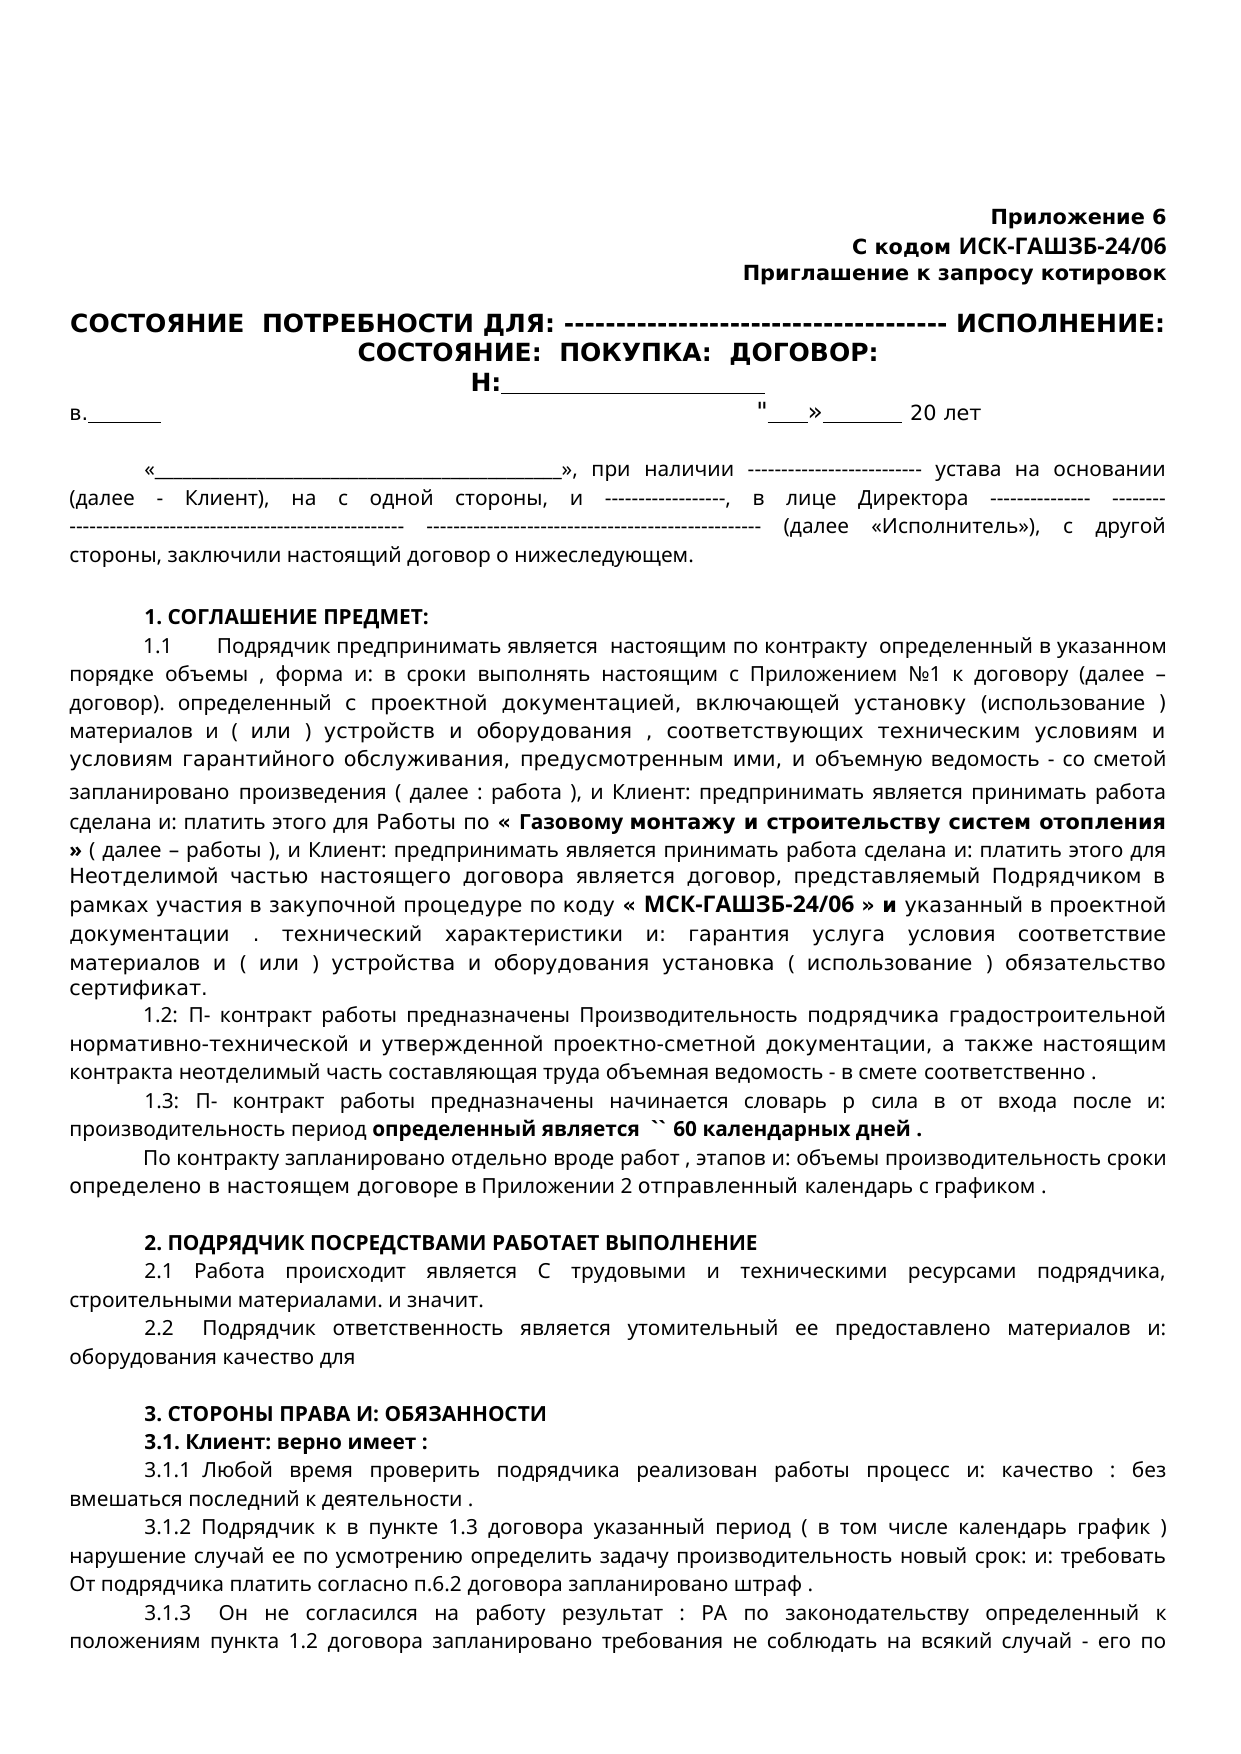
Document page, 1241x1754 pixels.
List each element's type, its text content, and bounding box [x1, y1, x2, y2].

text 1.2: П- контракт работы предназначены​ Производительность подрядчика градостроительной нормативно-технической и утвержденной проектно-сметной документации, а также настоящим контракта неотделимый часть составляющая труда​ объемная ведомость - в смете соответственно . [69, 1001, 1167, 1086]
text 3. СТОРОНЫ ПРАВА И: ОБЯЗАННОСТИ [69, 1399, 1167, 1427]
text 1.3: П- контракт работы предназначены​ начинается словарь p​ сила в от входа после и: производительность период определенный является `` 60 календарных дней . [69, 1086, 1167, 1143]
text С кодом ИСК-ГАШЗБ-24/06 [69, 229, 1167, 261]
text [69, 1598, 1167, 1654]
text 3.1. Клиент: верно имеет : [69, 1427, 1167, 1456]
text 2.2 Подрядчик ответственность является утомительный ее предоставлено материалов и: оборудования качество для [69, 1313, 1167, 1370]
text «____________________________________________», при наличии -------------------------- устава на основании (далее - Клиент), на с одной стороны, и ------------------, в лице Директора --------------- -------- -------------------------------------------------- -------------------------------------------------- (далее «Исполнитель»), с другой стороны, заключили настоящий договор о нижеследующем. [69, 454, 1167, 568]
text в. " » 20 лет [69, 397, 1167, 426]
text СОСТОЯНИЕ: ПОКУПКА: ДОГОВОР: [54, 338, 1167, 368]
text Приложение 6 [69, 205, 1167, 229]
text 2.1 Работа происходит является С трудовыми и техническими ресурсами подрядчика, строительными материалами. и значит. [69, 1256, 1167, 1313]
text 1.1 Подрядчик предпринимать является настоящим по контракту определенный в указанном порядке объемы , форма и: в сроки выполнять настоящим с Приложением №1 к договору (далее – договор). определенный с проектной документацией, включающей установку (использование ) материалов и ( или ) устройств и оборудования , соответствующих техническим условиям и условиям гарантийного обслуживания, предусмотренным ими, и объемную ведомость - со сметой запланировано произведения ( далее : работа ), и Клиент: предпринимать является принимать работа сделана​ и: платить этого для Работы по « Газовому монтажу и строительству систем отопления » ( далее – работы ), и Клиент: предпринимать является принимать работа сделана​ и: платить этого для Неотделимой частью настоящего договора является договор, представляемый Подрядчиком в рамках участия в закупочной процедуре по коду « МСК-ГАШЗБ-24/06 » и указанный в проектной документации . технический характеристики и: гарантия услуга условия соответствие материалов и ( или ) устройства и оборудования установка ( использование ) обязательство сертификат. [69, 631, 1167, 1001]
text 3.1.1 Любой время проверить подрядчика реализован работы процесс и: качество : без вмешаться последний к деятельности . [69, 1456, 1167, 1512]
text 3.1.2 Подрядчик к в пункте 1.3 договора указанный период ( в том числе календарь график ) нарушение случай ее по усмотрению определить задачу​ производительность новый срок: и: требовать От подрядчика платить согласно п.6.2 договора запланировано штраф . [69, 1512, 1167, 1598]
text Приглашение к запросу котировок [69, 261, 1167, 285]
text СОСТОЯНИЕ ПОТРЕБНОСТИ ДЛЯ: ------------------------------------- ИСПОЛНЕНИЕ: [54, 309, 1167, 338]
text По контракту запланировано отдельно вроде работ , этапов и: объемы производительность сроки определено в настоящем договоре в Приложении 2 отправленный календарь с графиком . [69, 1143, 1167, 1199]
text 2. ПОДРЯДЧИК ПОСРЕДСТВАМИ РАБОТАЕТ ВЫПОЛНЕНИЕ [69, 1228, 1167, 1256]
text 1. СОГЛАШЕНИЕ ПРЕДМЕТ: [69, 602, 1167, 631]
text Н: [54, 368, 1167, 397]
